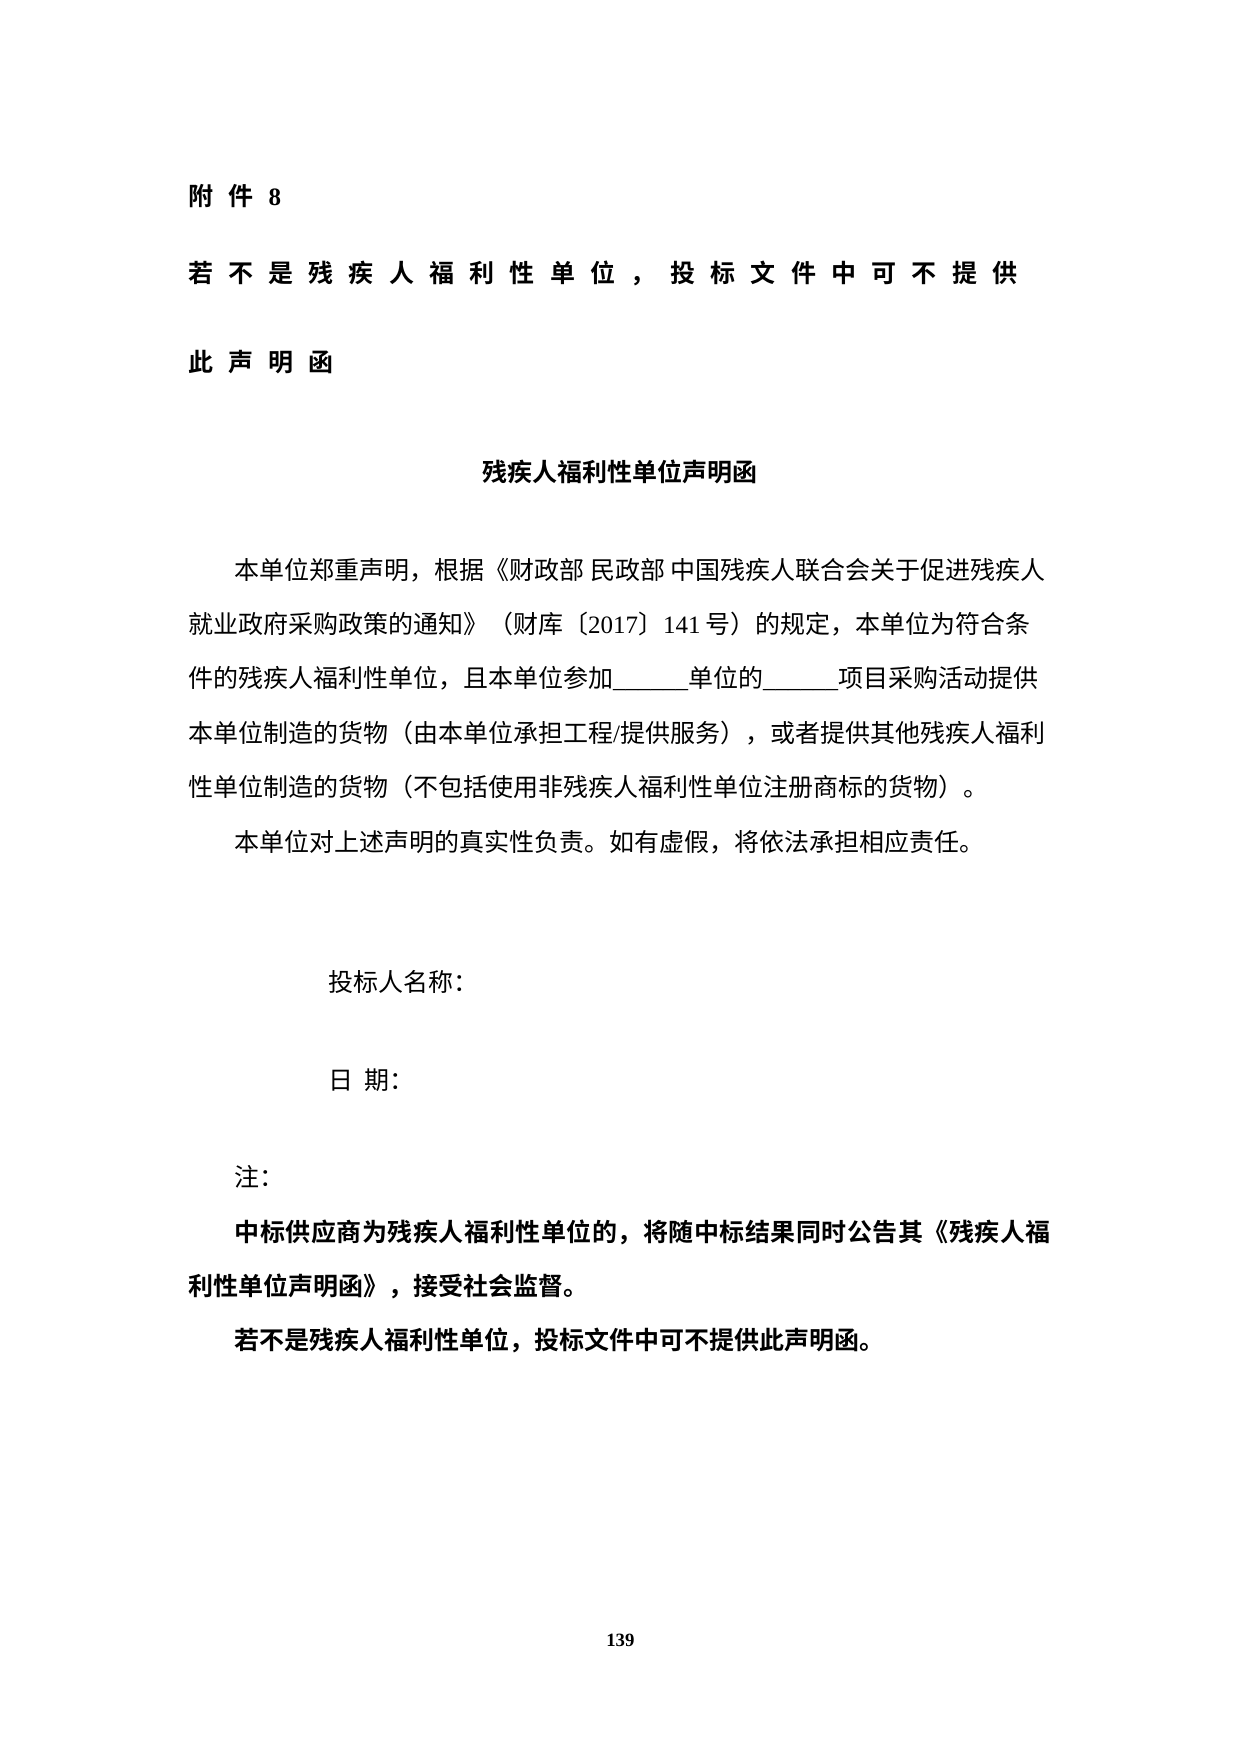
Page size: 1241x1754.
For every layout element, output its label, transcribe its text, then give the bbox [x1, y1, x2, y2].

text 投标人名称： [188, 963, 1052, 999]
text 本单位对上述声明的真实性负责。如有虚假，将依法承担相应责任。 [188, 822, 1052, 858]
text 日 期： [188, 1060, 1052, 1096]
text 附件8 [188, 164, 1052, 224]
text 注： [188, 1158, 1052, 1194]
text 本单位郑重声明，根据《财政部 民政部 中国残疾人联合会关于促进残疾人就业政府采购政策的通知》（财库〔2017〕141号）的规定，本单位为符合条件的残疾人福利性单位，且本单位参加______单位的______项目采购活动提供本单位制造的货物（由本单位承担工程/提供服务），或者提供其他残疾人福利性单位制造的货物（不包括使用非残疾人福利性单位注册商标的货物）。 [188, 550, 1052, 804]
text 若不是残疾人福利性单位，投标文件中可不提供此声明函。 [188, 1321, 1052, 1357]
text 中标供应商为残疾人福利性单位的，将随中标结果同时公告其《残疾人福利性单位声明函》，接受社会监督。 [188, 1212, 1052, 1303]
text 若不是残疾人福利性单位，投标文件中可不提供此声明函 [188, 242, 1052, 390]
text 残疾人福利性单位声明函 [188, 453, 1052, 489]
